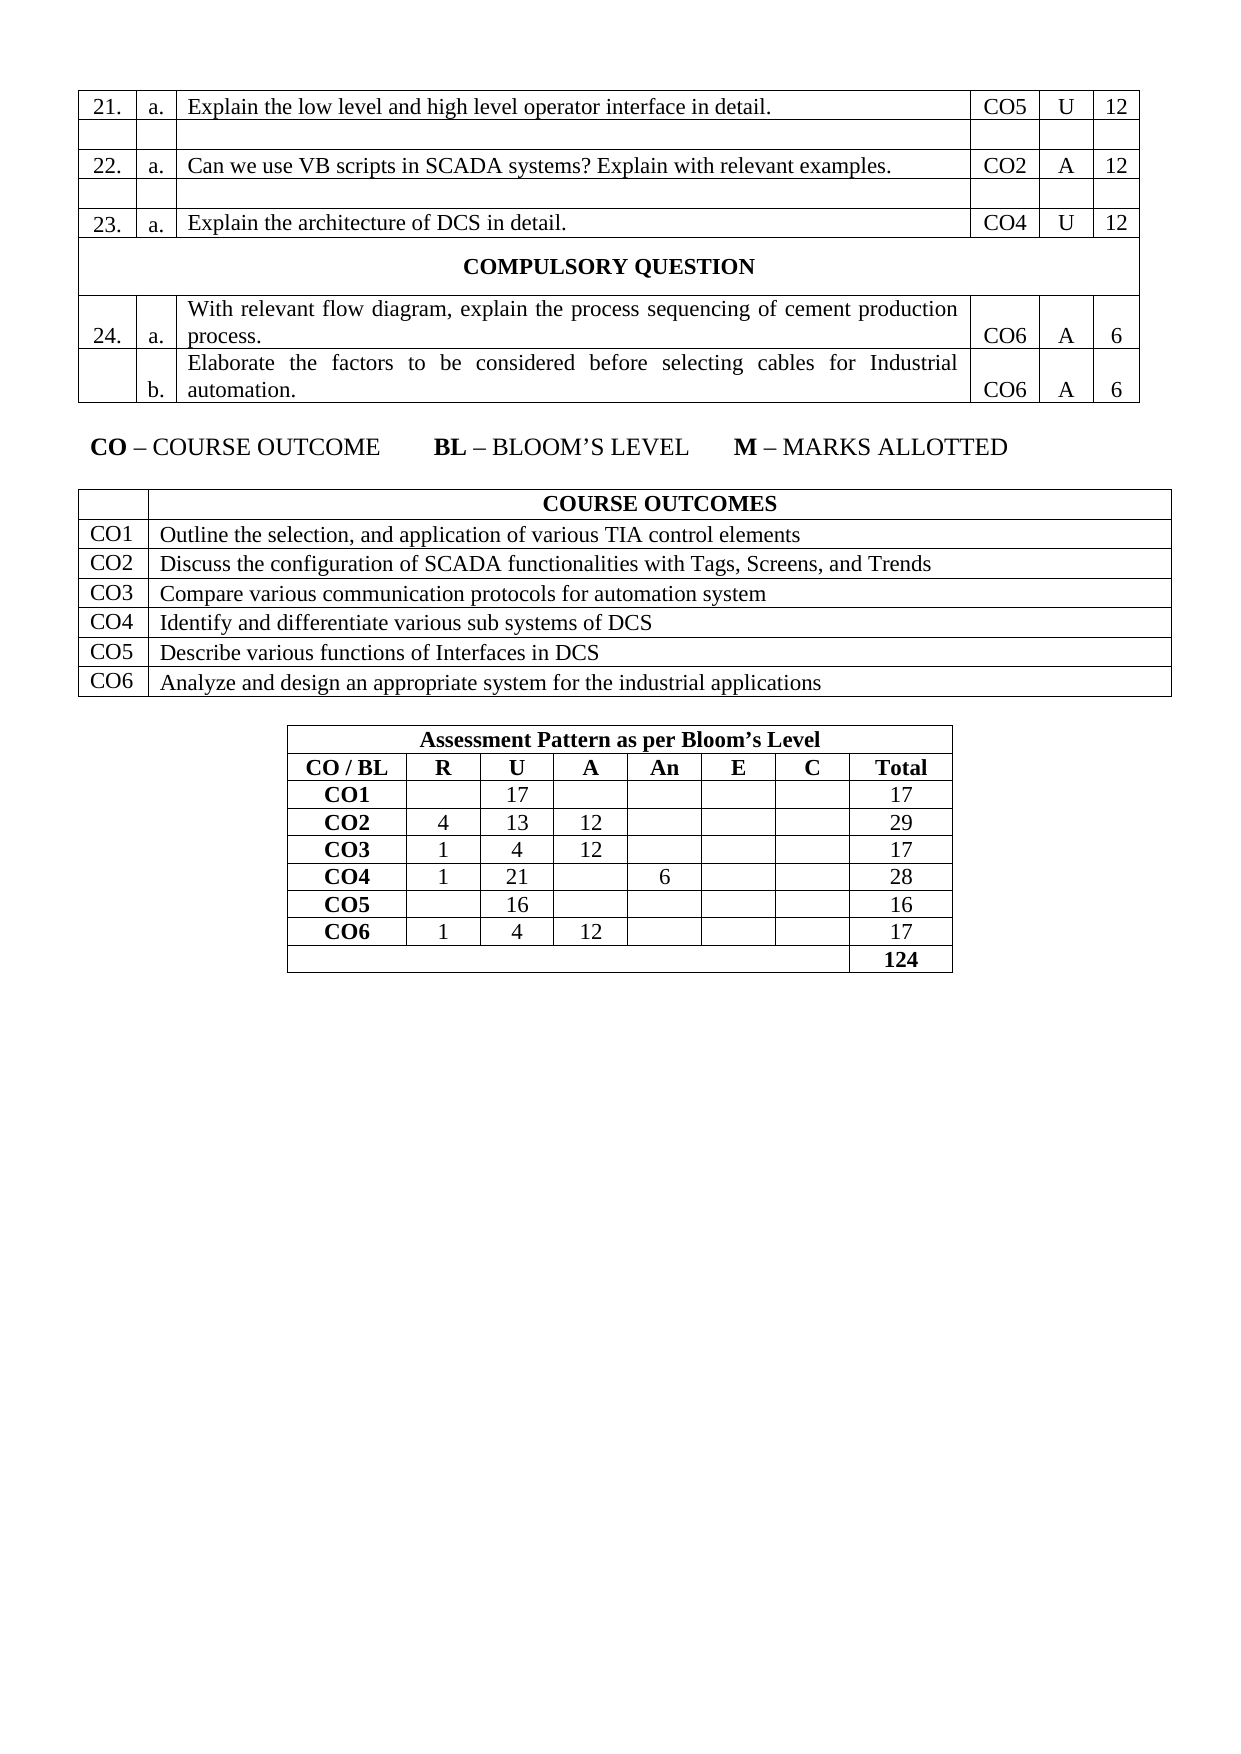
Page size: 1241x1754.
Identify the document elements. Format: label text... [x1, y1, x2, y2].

table_cell CO6 [971, 349, 1039, 402]
table_cell 22. [79, 150, 136, 178]
table_header Assessment Pattern as per Bloom’s Level [288, 726, 952, 753]
table_cell 12 [1094, 150, 1139, 178]
table_cell [177, 179, 970, 208]
table_cell [628, 918, 701, 944]
table_cell CO3 [79, 579, 148, 607]
table_cell [776, 918, 849, 944]
table_cell An [628, 754, 701, 780]
table_cell [79, 179, 136, 208]
text CO – COURSE OUTCOME BL – BLOOM’S LEVEL M – MARKS ALLOTTED [90, 432, 1150, 461]
table_cell COMPULSORY QUESTION [79, 238, 1139, 294]
table_cell CO6 [79, 667, 148, 696]
table_cell Discuss the configuration of SCADA functionalities with Tags, Screens, and Trends [149, 549, 1171, 578]
table_cell [776, 864, 849, 890]
table_cell 21. [79, 91, 136, 119]
table_cell [776, 891, 849, 917]
table_cell [79, 120, 136, 149]
table_cell 13 [481, 809, 553, 835]
table_cell U [481, 754, 553, 780]
table_cell 17 [850, 781, 952, 808]
table_cell [702, 809, 775, 835]
table_cell CO3 [288, 836, 406, 862]
table_cell [137, 179, 176, 208]
table_cell [79, 349, 136, 402]
table_cell C [776, 754, 849, 780]
table_cell 17 [850, 836, 952, 862]
table_cell CO4 [971, 209, 1039, 237]
table_cell 12 [554, 918, 627, 944]
table_cell a. [137, 296, 176, 348]
table_cell CO4 [288, 864, 406, 890]
table_cell 4 [481, 918, 553, 944]
table_cell Outline the selection, and application of various TIA control elements [149, 520, 1171, 548]
table_cell 23. [79, 209, 136, 237]
table_cell 28 [850, 864, 952, 890]
table_header [79, 490, 148, 519]
table_cell CO6 [288, 918, 406, 944]
table_cell A [1040, 349, 1093, 402]
table_cell Total [850, 754, 952, 780]
table_cell A [554, 754, 627, 780]
table_cell [1094, 179, 1139, 208]
table_cell [702, 891, 775, 917]
table_cell 29 [850, 809, 952, 835]
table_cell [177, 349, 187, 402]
table_cell [407, 891, 480, 917]
table_cell CO1 [288, 781, 406, 808]
table_cell 6 [628, 864, 701, 890]
table_cell CO / BL [288, 754, 406, 780]
table_cell Describe various functions of Interfaces in DCS [149, 638, 1171, 666]
table_cell 24. [79, 296, 136, 348]
table_cell [1040, 179, 1093, 208]
table_cell Can we use VB scripts in SCADA systems? Explain with relevant examples. [177, 150, 970, 178]
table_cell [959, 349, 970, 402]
table_cell [177, 120, 970, 149]
table_cell [628, 836, 701, 862]
table_cell [628, 891, 701, 917]
table_cell [628, 781, 701, 808]
table_cell 6 [1094, 296, 1139, 348]
table_cell [776, 781, 849, 808]
table_cell [554, 781, 627, 808]
table_cell CO5 [971, 91, 1039, 119]
table_cell [137, 120, 176, 149]
table_cell [776, 836, 849, 862]
table_cell 12 [1094, 209, 1139, 237]
table_cell [702, 918, 775, 944]
table_cell 17 [850, 918, 952, 944]
table_cell [702, 781, 775, 808]
table_cell U [1040, 91, 1093, 119]
table_cell R [407, 754, 480, 780]
table_cell 12 [554, 836, 627, 862]
table_cell a. [137, 150, 176, 178]
table_cell 4 [407, 809, 480, 835]
table_cell 1 [407, 836, 480, 862]
table_cell With relevant flow diagram, explain the process sequencing of cement production process. [177, 296, 970, 348]
table_cell CO2 [79, 549, 148, 578]
table_cell E [702, 754, 775, 780]
table_cell [776, 809, 849, 835]
table_cell 124 [850, 946, 952, 972]
table_cell CO2 [971, 150, 1039, 178]
table_cell 1 [407, 864, 480, 890]
table_cell [1040, 120, 1093, 149]
table_cell CO2 [288, 809, 406, 835]
table_cell 17 [481, 781, 553, 808]
table_cell 4 [481, 836, 553, 862]
table_cell U [1040, 209, 1093, 237]
table_cell Analyze and design an appropriate system for the industrial applications [149, 667, 1171, 696]
table_cell CO1 [79, 520, 148, 548]
table_cell [971, 120, 1039, 149]
table_cell [702, 836, 775, 862]
table_cell A [1040, 150, 1093, 178]
table_cell a. [137, 209, 176, 237]
table_cell CO5 [288, 891, 406, 917]
table_cell [554, 864, 627, 890]
table_cell 12 [554, 809, 627, 835]
table_cell CO5 [79, 638, 148, 666]
table_cell Compare various communication protocols for automation system [149, 579, 1171, 607]
table_cell [971, 179, 1039, 208]
table_cell 21 [481, 864, 553, 890]
table_cell [702, 864, 775, 890]
table_cell [407, 781, 480, 808]
table_cell Identify and differentiate various sub systems of DCS [149, 608, 1171, 637]
table_cell [288, 946, 849, 972]
table_cell a. [137, 91, 176, 119]
table_cell 6 [1094, 349, 1139, 402]
table_cell CO6 [971, 296, 1039, 348]
table_cell Explain the low level and high level operator interface in detail. [177, 91, 970, 119]
table_cell CO4 [79, 608, 148, 637]
table_cell 16 [481, 891, 553, 917]
table_cell A [1040, 296, 1093, 348]
table_header COURSE OUTCOMES [149, 490, 1171, 519]
table_cell [554, 891, 627, 917]
table_cell b. [137, 349, 176, 402]
table_cell [1094, 120, 1139, 149]
table_cell Explain the architecture of DCS in detail. [177, 209, 970, 237]
table_cell [628, 809, 701, 835]
table_cell 12 [1094, 91, 1139, 119]
table_cell 1 [407, 918, 480, 944]
table_cell 16 [850, 891, 952, 917]
